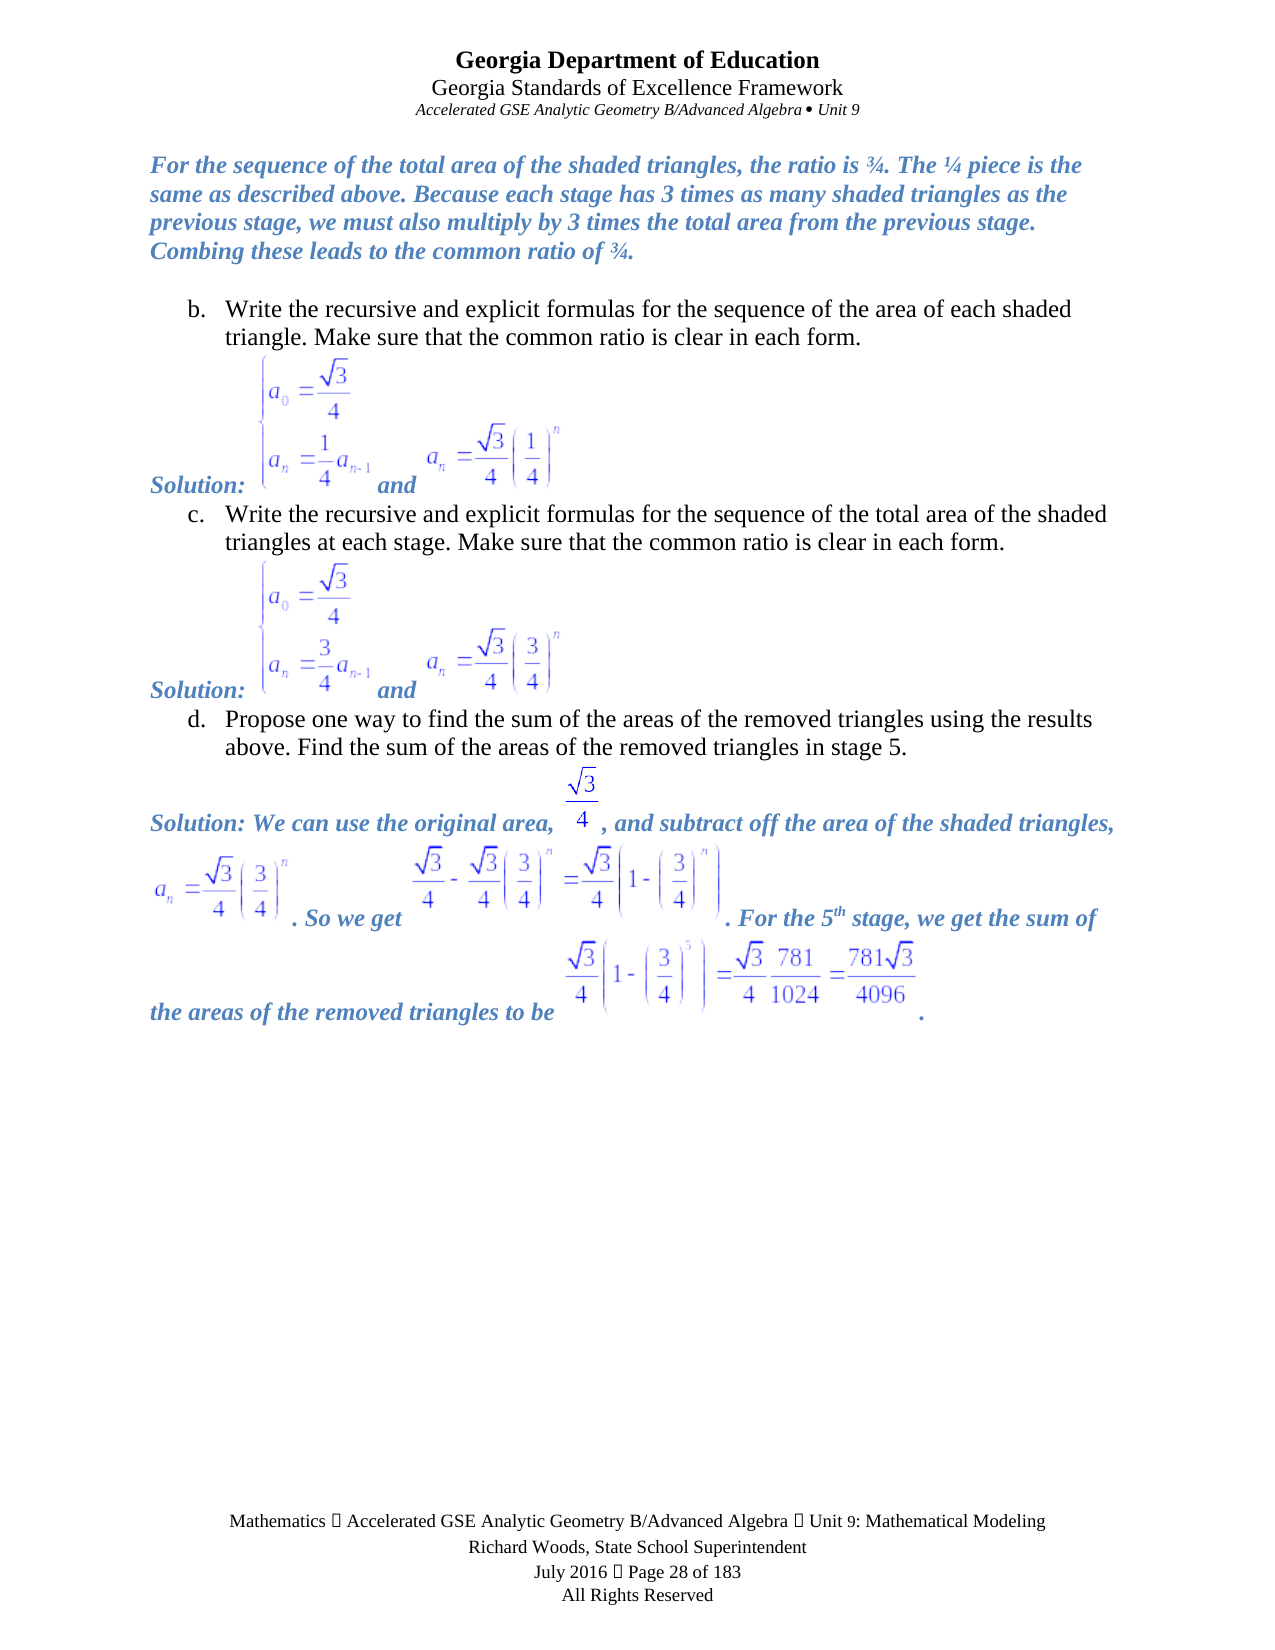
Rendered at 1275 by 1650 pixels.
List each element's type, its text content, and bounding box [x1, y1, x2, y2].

text Solution: and [150, 351, 1125, 499]
text Solution: We can use the original area, , and subtract off the area of the shaded triangles, . So we get . For the 5th stage, we get the sum of the areas of the removed triangles to be . [150, 761, 1125, 1026]
text For the sequence of the total area of the shaded triangles, the ratio is ¾. The ¼ piece is the same as described above. Because each stage has 3 times as many shaded triangles as the previous stage, we must also multiply by 3 times the total area from the previous stage. Combing these leads to the common ratio of ¾. [150, 150, 1125, 265]
list Propose one way to find the sum of the areas of the removed triangles using the results above. Find the sum of the areas of the removed triangles in stage 5. [187, 704, 1125, 761]
list Write the recursive and explicit formulas for the sequence of the area of each shaded triangle. Make sure that the common ratio is clear in each form. [187, 294, 1125, 351]
list Write the recursive and explicit formulas for the sequence of the total area of the shaded triangles at each stage. Make sure that the common ratio is clear in each form. [187, 499, 1125, 556]
text Solution: and [150, 556, 1125, 704]
